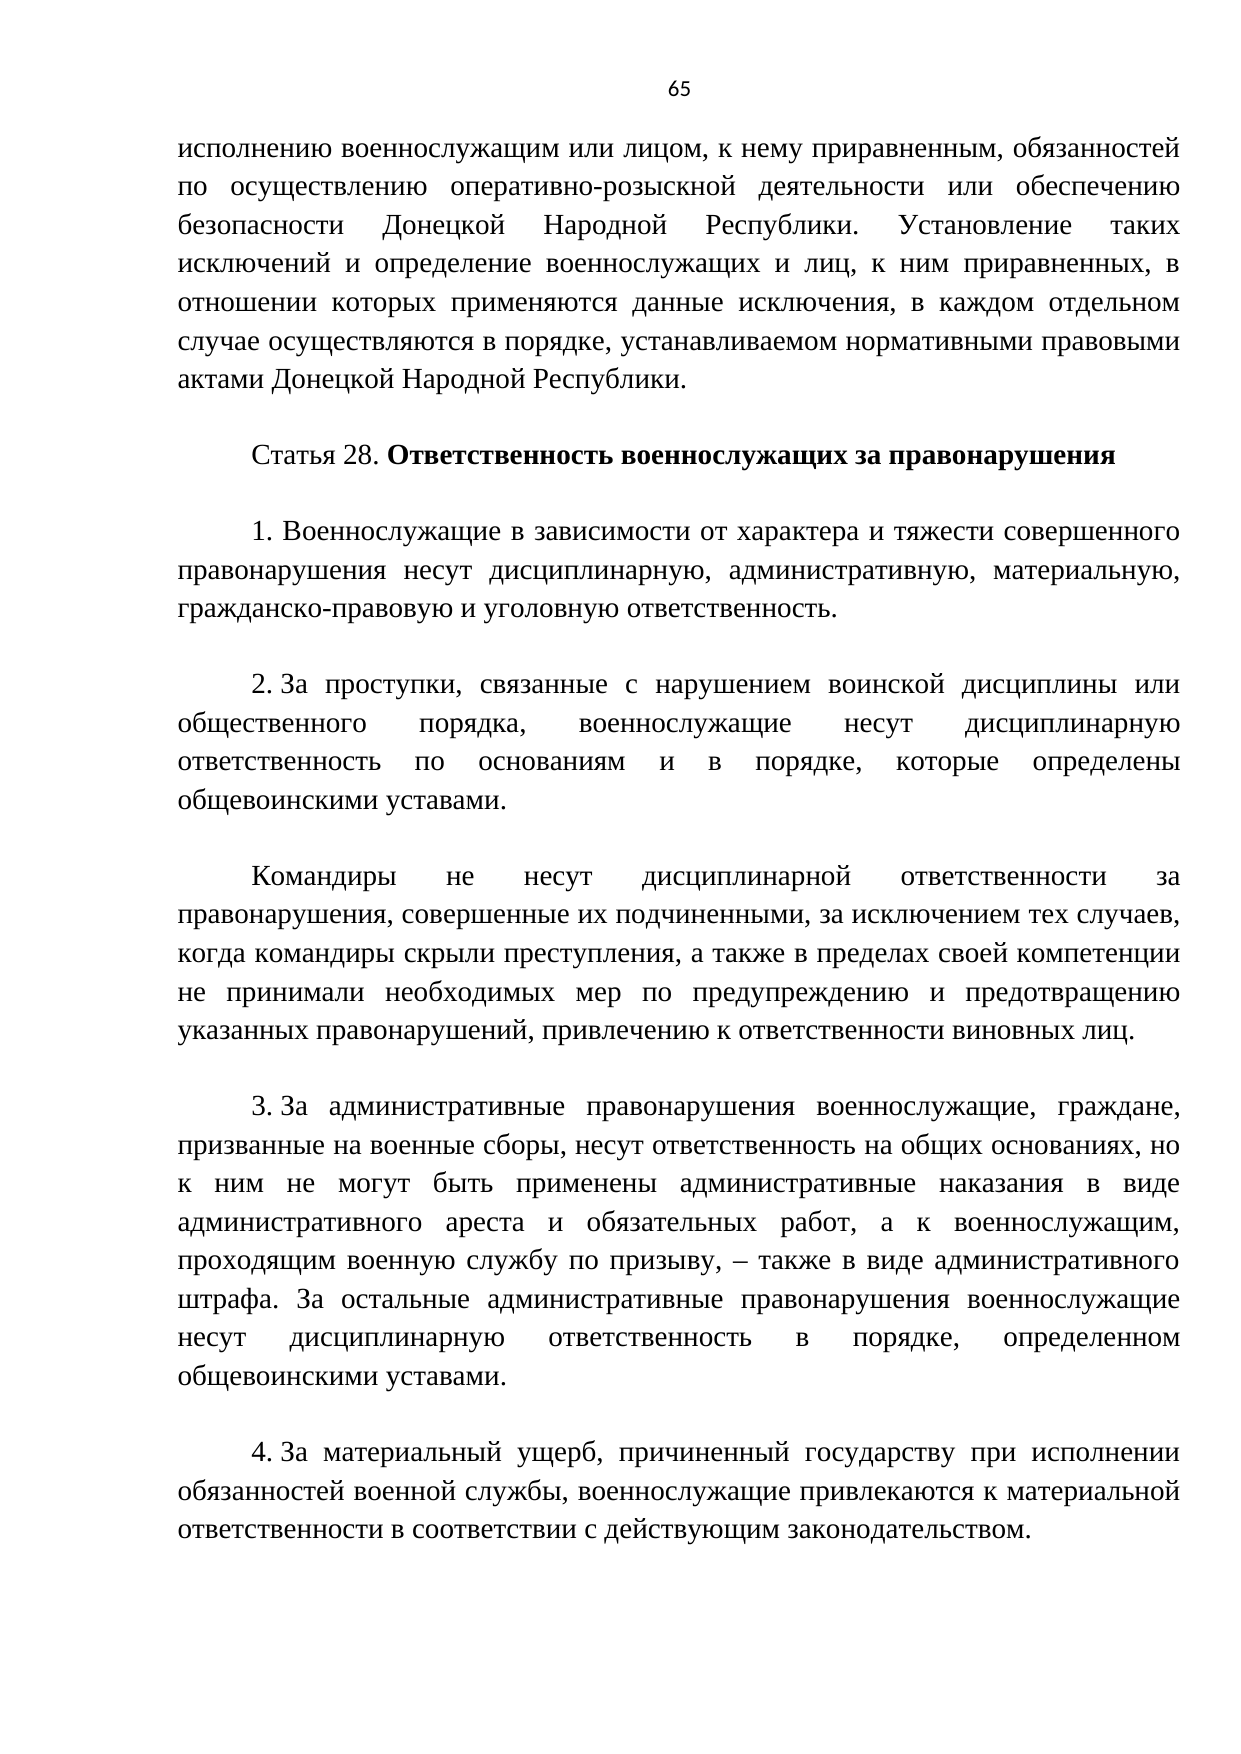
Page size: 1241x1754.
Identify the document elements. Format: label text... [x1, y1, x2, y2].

text Статья 28. Ответственность военнослужащих за правонарушения [177, 437, 1181, 471]
text Командиры не несут дисциплинарной ответственности за правонарушения, совершенные их подчиненными, за исключением тех случаев, когда командиры скрыли преступления, а также в пределах своей компетенции не принимали необходимых мер по предупреждению и предотвращению указанных правонарушений, привлечению к ответственности виновных лиц. [177, 858, 1181, 1046]
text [177, 130, 1181, 395]
text 4. За материальный ущерб, причиненный государству при исполнении обязанностей военной службы, военнослужащие привлекаются к материальной ответственности в соответствии с действующим законодательством. [177, 1434, 1181, 1545]
text 1. Военнослужащие в зависимости от характера и тяжести совершенного правонарушения несут дисциплинарную, административную, материальную, гражданско-правовую и уголовную ответственность. [177, 513, 1181, 624]
text 2. За проступки, связанные с нарушением воинской дисциплины или общественного порядка, военнослужащие несут дисциплинарную ответственность по основаниям и в порядке, которые определены общевоинскими уставами. [177, 666, 1181, 816]
text 3. За административные правонарушения военнослужащие, граждане, призванные на военные сборы, несут ответственность на общих основаниях, но к ним не могут быть применены административные наказания в виде административного ареста и обязательных работ, а к военнослужащим, проходящим военную службу по призыву, – также в виде административного штрафа. За остальные административные правонарушения военнослужащие несут дисциплинарную ответственность в порядке, определенном общевоинскими уставами. [177, 1088, 1181, 1392]
